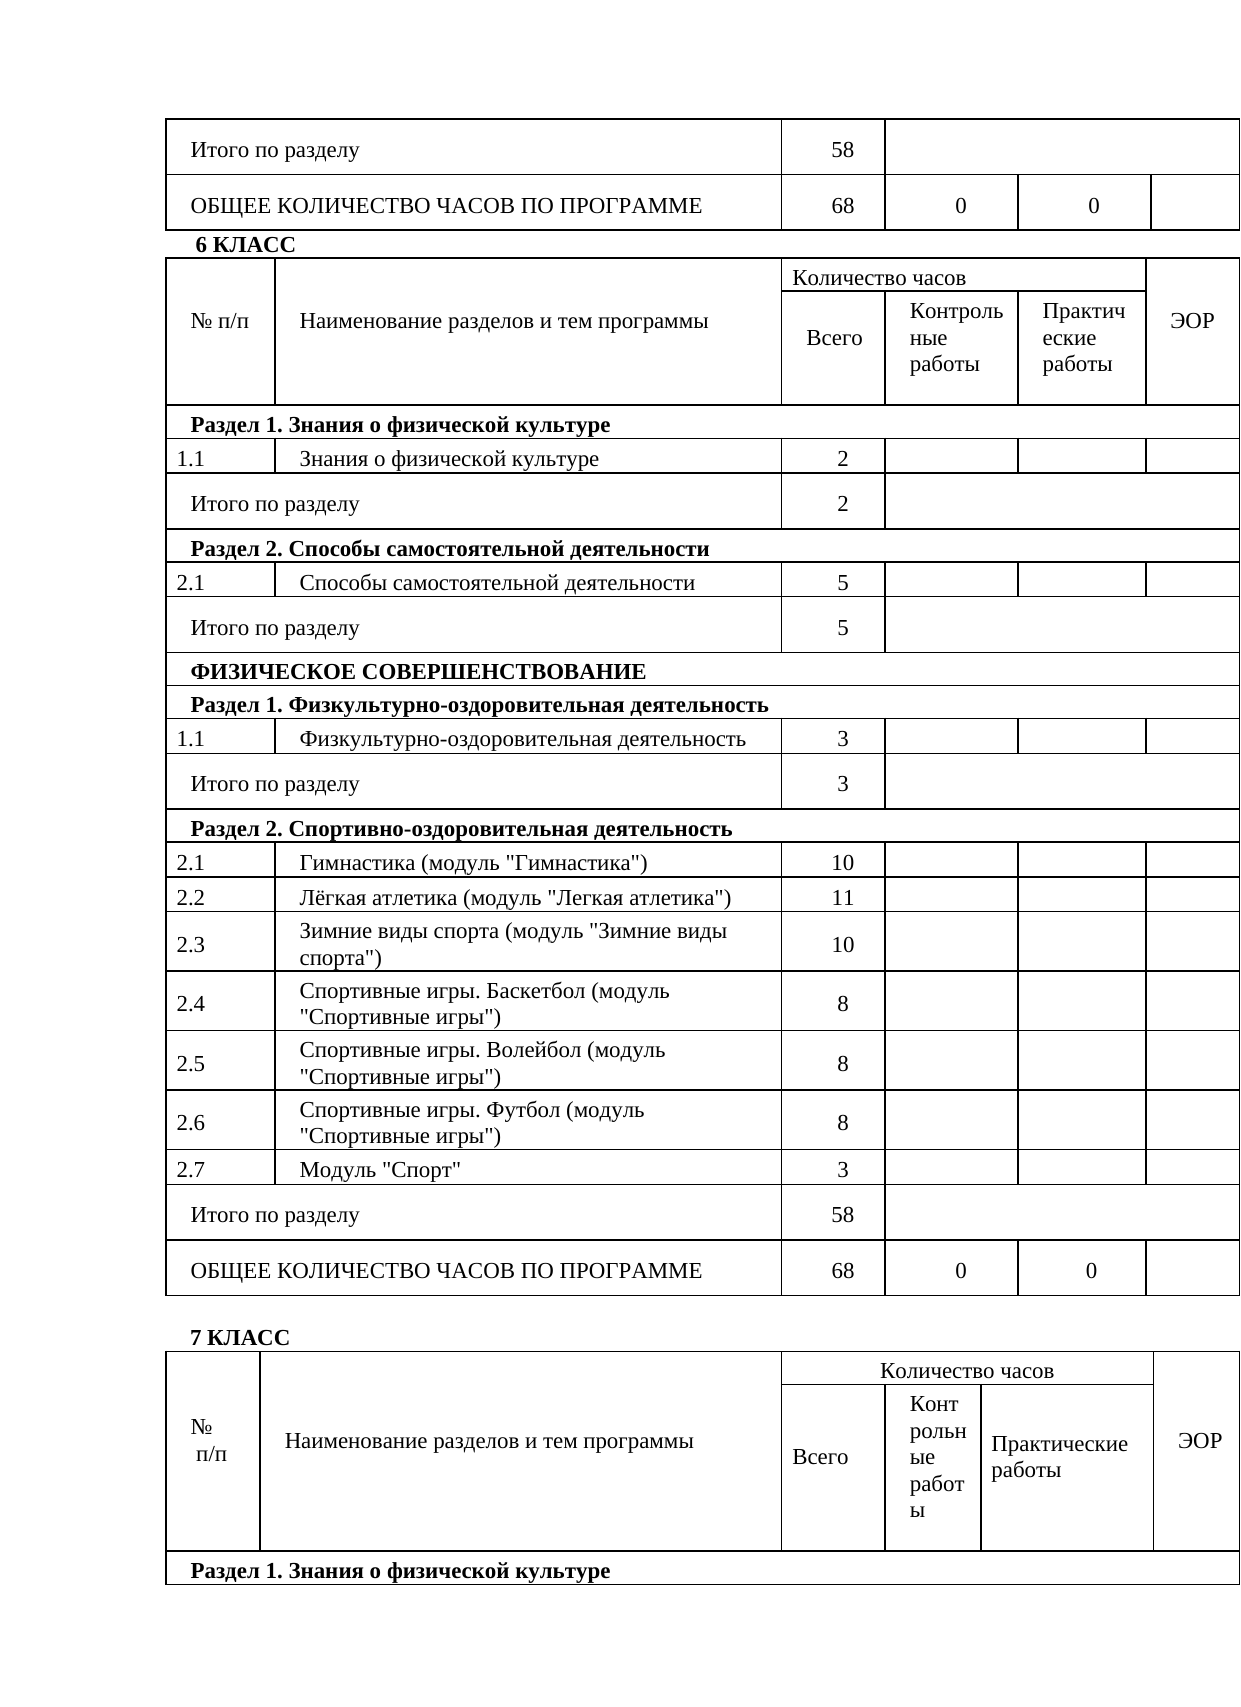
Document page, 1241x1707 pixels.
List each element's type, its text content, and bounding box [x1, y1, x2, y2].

table_cell 1.1 [167, 439, 274, 472]
table_cell 2.7 [167, 1150, 274, 1183]
table_cell [1147, 563, 1239, 596]
table_cell Раздел 1. Знания о физической культуре [167, 406, 1239, 437]
table_cell 0 [1019, 1241, 1145, 1295]
table_cell [886, 878, 1017, 911]
table_cell 10 [782, 843, 884, 876]
table_cell 3 [782, 1150, 884, 1183]
table_cell [886, 1031, 1017, 1089]
table_header Количество часов [782, 1352, 1153, 1384]
table_cell 10 [782, 912, 884, 970]
table_cell 3 [782, 754, 884, 808]
table_cell Спортивные игры. Волейбол (модуль "Спортивные игры") [276, 1031, 781, 1089]
table_cell Практические работы [1019, 292, 1145, 404]
table_cell [1147, 1091, 1239, 1149]
table_cell ОБЩЕЕ КОЛИЧЕСТВО ЧАСОВ ПО ПРОГРАММЕ [167, 1241, 781, 1295]
table_cell Спортивные игры. Футбол (модуль "Спортивные игры") [276, 1091, 781, 1149]
table_cell [886, 972, 1017, 1030]
table_cell Зимние виды спорта (модуль "Зимние виды спорта") [276, 912, 781, 970]
table_cell 11 [782, 878, 884, 911]
table_cell ФИЗИЧЕСКОЕ СОВЕРШЕНСТВОВАНИЕ [167, 653, 1239, 684]
table_header ЭОР [1147, 259, 1239, 404]
table_cell [1019, 1031, 1145, 1089]
table_cell [886, 719, 1017, 752]
table_cell 2.6 [167, 1091, 274, 1149]
table_header № п/п [167, 1352, 259, 1550]
table_cell [1019, 439, 1145, 472]
table_cell [1147, 878, 1239, 911]
text 7 КЛАСС [190, 1324, 1152, 1351]
table_cell [1019, 912, 1145, 970]
table_cell Знания о физической культуре [276, 439, 781, 472]
table_cell Раздел 1. Физкультурно-оздоровительная деятельность [167, 686, 1239, 718]
table_cell [886, 843, 1017, 876]
table_cell 5 [782, 563, 884, 596]
table_cell Всего [782, 1385, 884, 1550]
table_cell [886, 1185, 1239, 1239]
table_cell Гимнастика (модуль "Гимнастика") [276, 843, 781, 876]
table_cell Модуль "Спорт" [276, 1150, 781, 1183]
table_cell 2 [782, 474, 884, 528]
table_cell Итого по разделу [167, 1185, 781, 1239]
table_cell [1147, 843, 1239, 876]
table_cell Спортивные игры. Баскетбол (модуль "Спортивные игры") [276, 972, 781, 1030]
table_cell [1019, 1150, 1145, 1183]
table_cell 8 [782, 1031, 884, 1089]
table_cell Практические работы [982, 1385, 1153, 1550]
table_cell 2 [782, 439, 884, 472]
table_cell Итого по разделу [167, 474, 781, 528]
table_cell [1147, 719, 1239, 752]
table_cell 2.2 [167, 878, 274, 911]
table_cell Всего [782, 292, 884, 404]
table_cell 2.3 [167, 912, 274, 970]
table_cell [1147, 1241, 1239, 1295]
table_cell [886, 1150, 1017, 1183]
table_cell 8 [782, 1091, 884, 1149]
table_cell Раздел 2. Спортивно-оздоровительная деятельность [167, 810, 1239, 841]
table_cell [886, 754, 1239, 808]
table_cell [886, 597, 1239, 651]
table_cell [886, 474, 1239, 528]
table_cell [1019, 563, 1145, 596]
table_cell [886, 563, 1017, 596]
table_cell 0 [886, 175, 1017, 229]
table_cell 1.1 [167, 719, 274, 752]
text 6 КЛАСС [190, 231, 1152, 257]
table_cell [1019, 972, 1145, 1030]
table_cell Итого по разделу [167, 120, 781, 174]
table_header ЭОР [1154, 1352, 1239, 1550]
table_cell Лёгкая атлетика (модуль "Легкая атлетика") [276, 878, 781, 911]
table_cell Контрольные работы [886, 1385, 980, 1550]
table_cell [1147, 439, 1239, 472]
table_cell [886, 912, 1017, 970]
table_cell 68 [782, 175, 884, 229]
table_cell [1019, 719, 1145, 752]
table_cell 2.1 [167, 563, 274, 596]
table_cell [886, 439, 1017, 472]
table_cell 2.1 [167, 843, 274, 876]
table_cell Раздел 2. Способы самостоятельной деятельности [167, 530, 1239, 561]
table_cell [1019, 843, 1145, 876]
table_cell 0 [886, 1241, 1017, 1295]
table_cell Итого по разделу [167, 597, 781, 651]
table_cell [1019, 1091, 1145, 1149]
table_cell Физкультурно-оздоровительная деятельность [276, 719, 781, 752]
table_cell Раздел 1. Знания о физической культуре [167, 1552, 1239, 1583]
table_header Наименование разделов и тем программы [276, 259, 781, 404]
table_cell [1147, 972, 1239, 1030]
table_cell 58 [782, 1185, 884, 1239]
table_cell 2.5 [167, 1031, 274, 1089]
table_cell ОБЩЕЕ КОЛИЧЕСТВО ЧАСОВ ПО ПРОГРАММЕ [167, 175, 781, 229]
table_cell Способы самостоятельной деятельности [276, 563, 781, 596]
table_cell 3 [782, 719, 884, 752]
table_cell 0 [1019, 175, 1150, 229]
table_cell [886, 1091, 1017, 1149]
table_cell [1147, 1150, 1239, 1183]
table_cell [1147, 912, 1239, 970]
table_header Наименование разделов и тем программы [261, 1352, 781, 1550]
table_header Количество часов [782, 259, 1145, 290]
table_cell 2.4 [167, 972, 274, 1030]
table_cell [1147, 1031, 1239, 1089]
table_cell 68 [782, 1241, 884, 1295]
table_cell [1152, 175, 1239, 229]
table_cell 58 [782, 120, 884, 174]
table_header № п/п [167, 259, 274, 404]
table_cell [886, 120, 1239, 174]
table_cell 5 [782, 597, 884, 651]
table_cell Итого по разделу [167, 754, 781, 808]
table_cell [1019, 878, 1145, 911]
table_cell 8 [782, 972, 884, 1030]
table_cell Контрольные работы [886, 292, 1017, 404]
